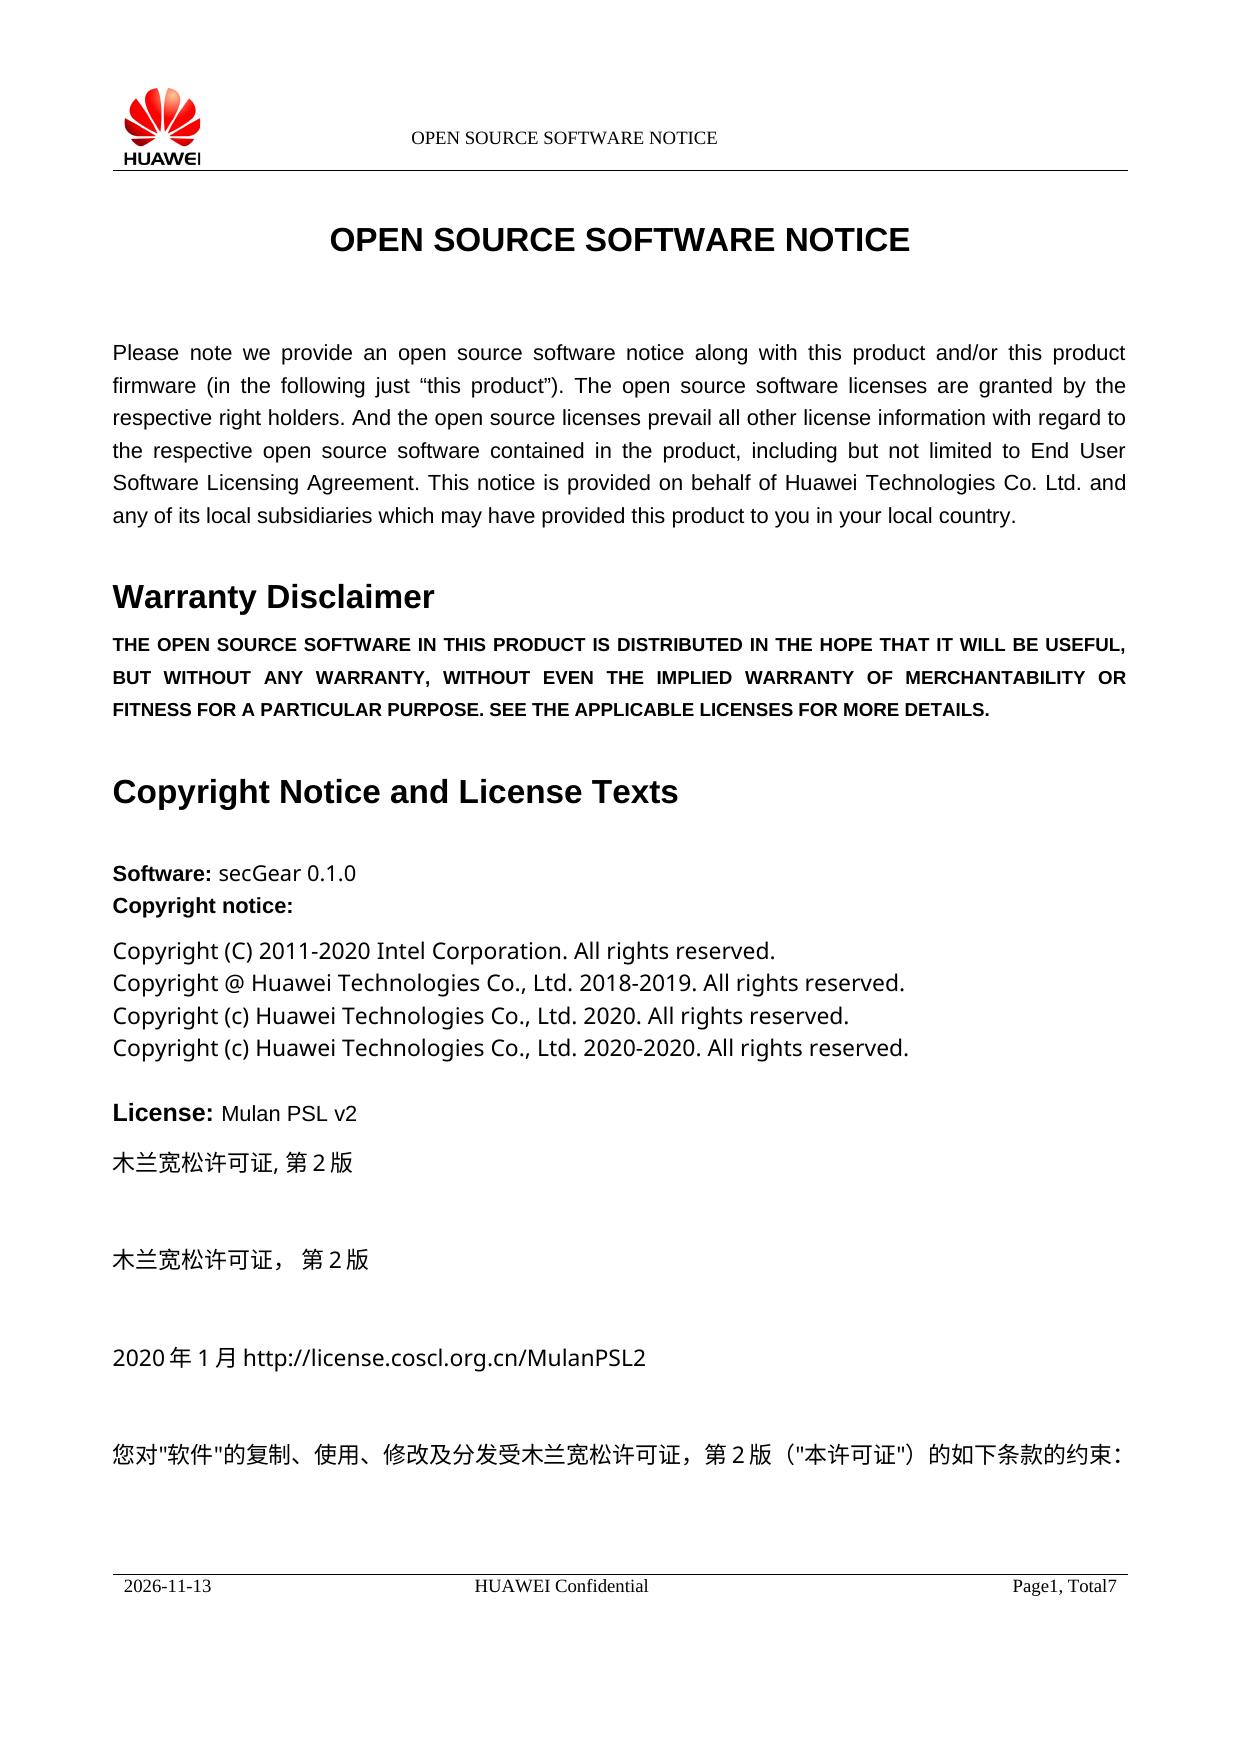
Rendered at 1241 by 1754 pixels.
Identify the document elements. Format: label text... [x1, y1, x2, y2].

text 木兰宽松许可证, 第2版 [112, 1129, 1128, 1194]
text License: Mulan PSL v2 [112, 1096, 1128, 1129]
text Please note we provide an open source software notice along with this product and/or this product firmware (in the following just “this product”). The open source software licenses are granted by the respective right holders. And the open source licenses prevail all other license information with regard to the respective open source software contained in the product, including but not limited to End User Software Licensing Agreement. This notice is provided on behalf of Huawei Technologies Co. Ltd. and any of its local subsidiaries which may have provided this product to you in your local country. [112, 336, 1128, 531]
text The open source software in this product is distributed in the hope that it will be useful, but WITHOUT ANY WARRANTY, without even the implied warranty of MERCHANTABILITY or FITNESS FOR A PARTICULAR PURPOSE. See the applicable licenses for more details. [112, 629, 1128, 726]
title Software: secGear 0.1.0 [112, 856, 1128, 889]
text 2020年1月 http://license.coscl.org.cn/MulanPSL2 [112, 1324, 1128, 1389]
text ﻿Copyright (C) 2011-2020 Intel Corporation. All rights reserved. Copyright @ Huawei Technologies Co., Ltd. 2018-2019. All rights reserved. Copyright (c) Huawei Technologies Co., Ltd. 2020. All rights reserved. Copyright (c) Huawei Technologies Co., Ltd. 2020-2020. All rights reserved. [112, 934, 1128, 1096]
text 您对"软件"的复制、使用、修改及分发受木兰宽松许可证，第2版（"本许可证"）的如下条款的约束： [112, 1421, 1128, 1486]
text Warranty Disclaimer [112, 564, 1128, 629]
text Copyright Notice and License Texts [112, 759, 1128, 824]
text OPEN SOURCE SOFTWARE NOTICE [112, 206, 1128, 271]
picture [124, 88, 201, 165]
text Copyright notice: [112, 889, 1128, 921]
text 木兰宽松许可证， 第2版 [112, 1226, 1128, 1291]
